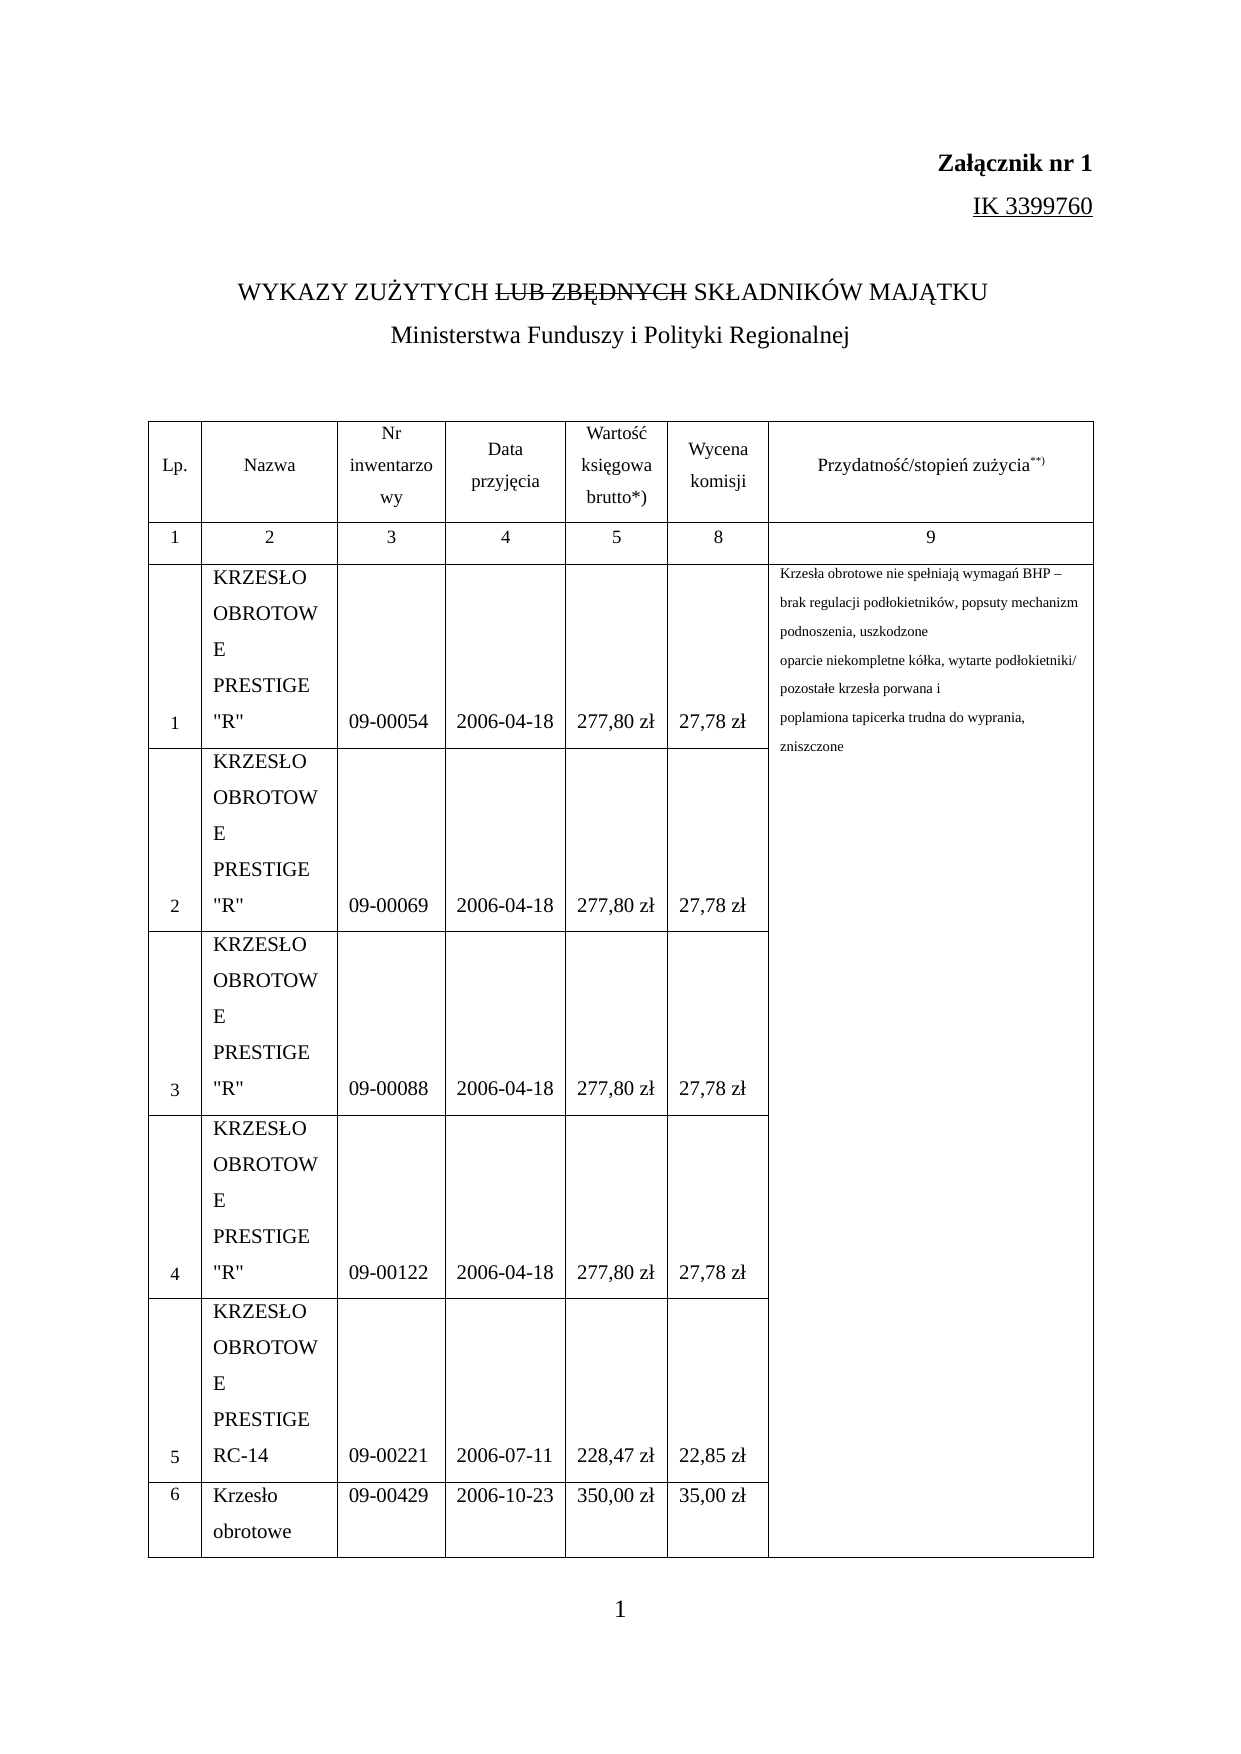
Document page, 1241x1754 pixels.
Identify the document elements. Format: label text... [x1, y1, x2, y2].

table_cell 2006-04-18 [446, 1116, 565, 1298]
table_cell 3 [338, 523, 445, 564]
table_cell KRZESŁO OBROTOWE PRESTIGE "R" [202, 749, 337, 931]
table_cell 09-00054 [338, 565, 445, 748]
table_cell 277,80 zł [566, 932, 667, 1115]
table_cell 27,78 zł [668, 932, 768, 1115]
table_cell KRZESŁO OBROTOWE PRESTIGE "R" [202, 932, 337, 1115]
table_cell 6 [149, 1483, 201, 1557]
table_cell 2006-04-18 [446, 749, 565, 931]
table_cell 2006-10-23 [446, 1483, 565, 1557]
table_cell 09-00088 [338, 932, 445, 1115]
table_cell 27,78 zł [668, 749, 768, 931]
table_cell 1 [149, 523, 201, 564]
table_cell KRZESŁO OBROTOWE PRESTIGE "R" [202, 1116, 337, 1298]
table_cell 22,85 zł [668, 1299, 768, 1482]
table_cell Krzesła obrotowe nie spełniają wymagań BHP – brak regulacji podłokietników, popsuty mechanizm podnoszenia, uszkodzone oparcie niekompletne kółka, wytarte podłokietniki/ pozostałe krzesła porwana i poplamiona tapicerka trudna do wyprania, zniszczone [769, 565, 1093, 1557]
table_cell KRZESŁO OBROTOWE PRESTIGE RC-14 [202, 1299, 337, 1482]
table_cell 5 [566, 523, 667, 564]
table_cell 09-00069 [338, 749, 445, 931]
table_cell 2006-04-18 [446, 932, 565, 1115]
text wykazy zużytych lub zbędnych składników majątku [133, 277, 1093, 306]
table_cell 3 [149, 932, 201, 1115]
table_cell 09-00429 [338, 1483, 445, 1557]
table_cell 4 [149, 1116, 201, 1298]
table_header Wartość księgowa brutto*) [566, 422, 667, 522]
table_header Przydatność/stopień zużycia**) [769, 422, 1093, 522]
table_cell 2006-07-11 [446, 1299, 565, 1482]
table_header Wycena komisji [668, 422, 768, 522]
table_cell 27,78 zł [668, 565, 768, 748]
table_cell 35,00 zł [668, 1483, 768, 1557]
text Ministerstwa Funduszy i Polityki Regionalnej [148, 320, 1093, 378]
table_cell 09-00122 [338, 1116, 445, 1298]
text IK 3399760 [148, 191, 1093, 219]
table_cell 9 [769, 523, 1093, 564]
table_header Nr inwentarzowy [338, 422, 445, 522]
table_cell Krzesło obrotowe [202, 1483, 337, 1557]
table_cell 277,80 zł [566, 1116, 667, 1298]
table_cell 277,80 zł [566, 749, 667, 931]
table_header Lp. [149, 422, 201, 522]
table_cell 350,00 zł [566, 1483, 667, 1557]
table_header Nazwa [202, 422, 337, 522]
table_cell 2006-04-18 [446, 565, 565, 748]
table_header Data przyjęcia [446, 422, 565, 522]
table_cell 1 [149, 565, 201, 748]
text Załącznik nr 1 [148, 148, 1093, 176]
table_cell 277,80 zł [566, 565, 667, 748]
table_cell 8 [668, 523, 768, 564]
table_cell 2 [202, 523, 337, 564]
table_cell 5 [149, 1299, 201, 1482]
table_cell KRZESŁO OBROTOWE PRESTIGE "R" [202, 565, 337, 748]
table_cell 27,78 zł [668, 1116, 768, 1298]
table_cell 2 [149, 749, 201, 931]
table_cell 228,47 zł [566, 1299, 667, 1482]
table_cell 4 [446, 523, 565, 564]
table_cell 09-00221 [338, 1299, 445, 1482]
